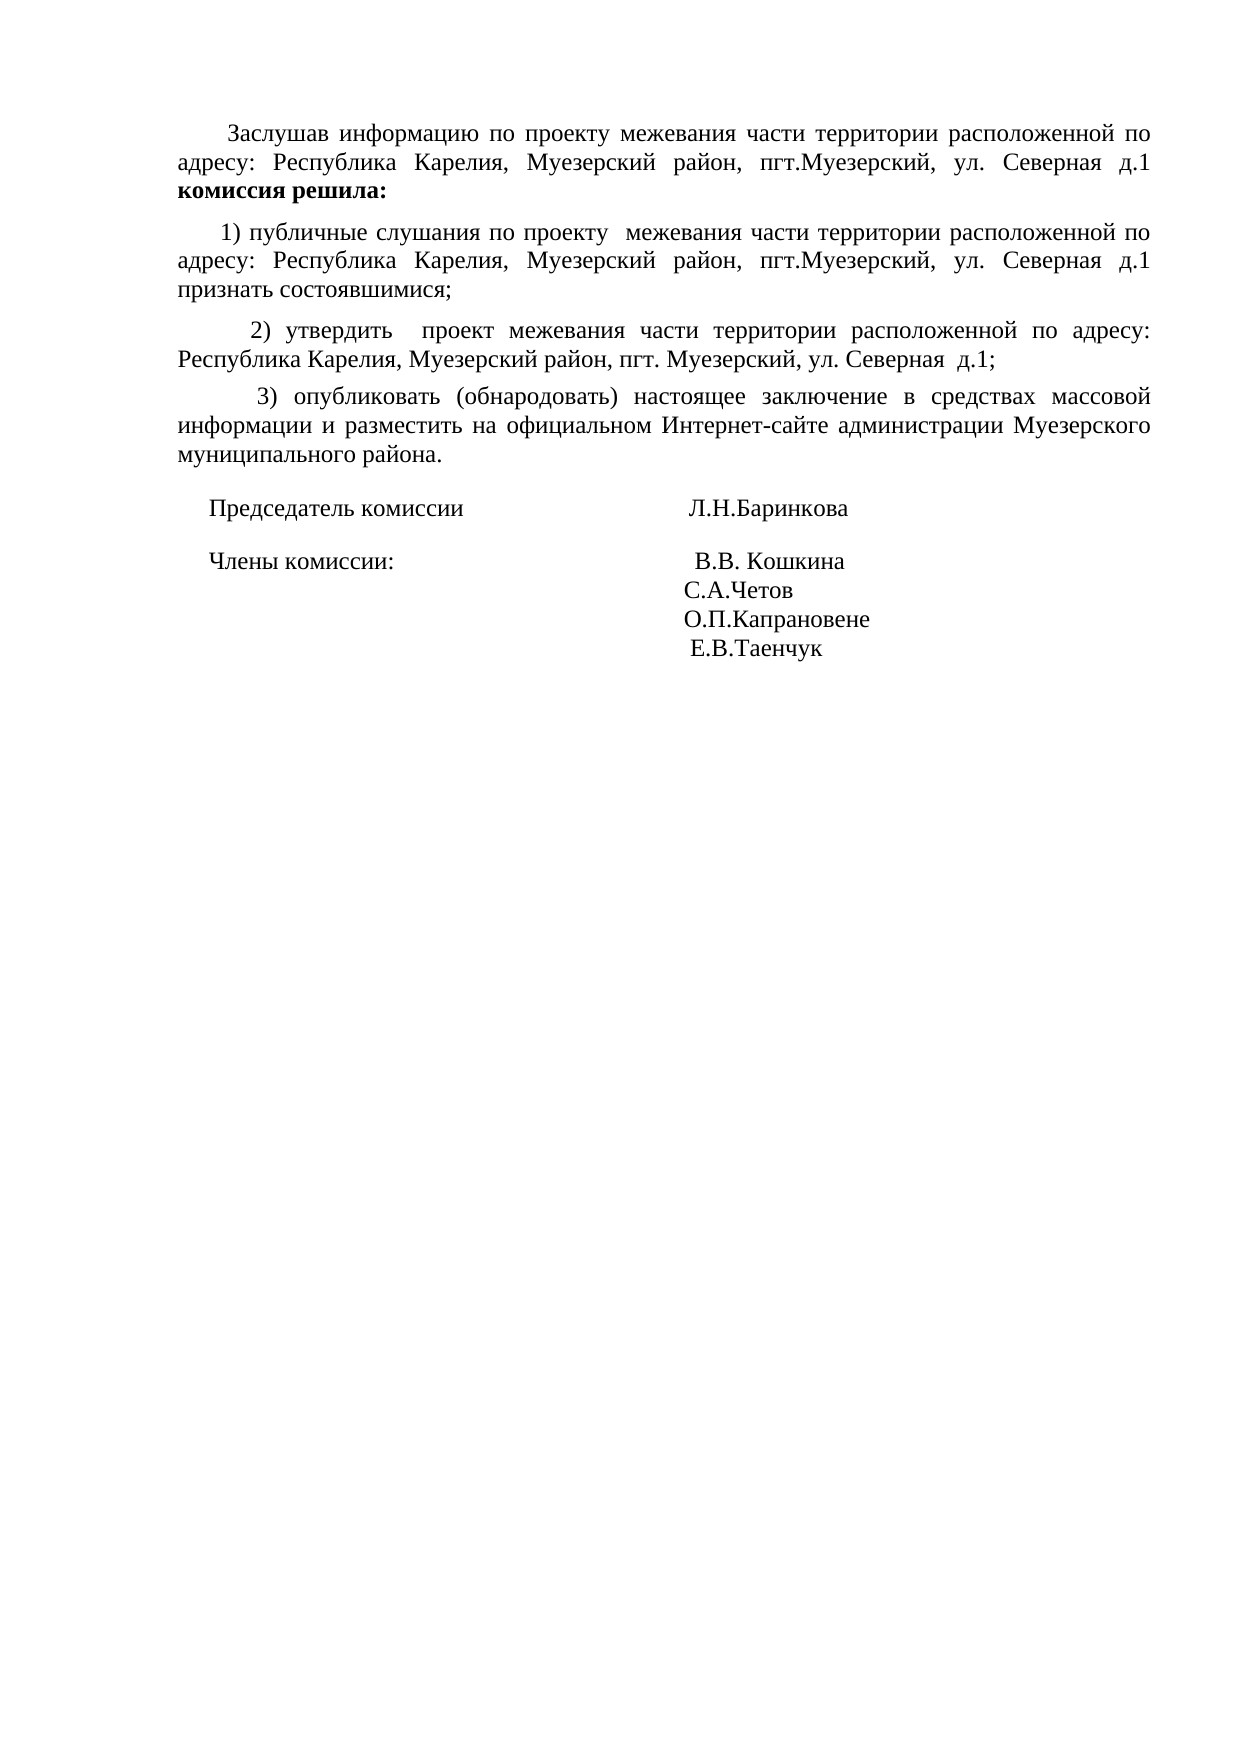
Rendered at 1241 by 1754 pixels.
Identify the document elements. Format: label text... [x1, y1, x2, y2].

text Председатель комиссии Л.Н.Баринкова [177, 493, 1152, 521]
text 2) утвердить проект межевания части территории расположенной по адресу: Республика Карелия, Муезерский район, пгт. Муезерский, ул. Северная д.1; [177, 316, 1152, 373]
text О.П.Капрановене [177, 604, 1152, 633]
text Члены комиссии: В.В. Кошкина [177, 546, 1152, 575]
text 1) публичные слушания по проекту межевания части территории расположенной по адресу: Республика Карелия, Муезерский район, пгт.Муезерский, ул. Северная д.1 признать состоявшимися; [177, 217, 1152, 303]
text 3) опубликовать (обнародовать) настоящее заключение в средствах массовой информации и разместить на официальном Интернет-сайте администрации Муезерского муниципального района. [177, 381, 1152, 468]
text Заслушав информацию по проекту межевания части территории расположенной по адресу: Республика Карелия, Муезерский район, пгт.Муезерский, ул. Северная д.1 комиссия решила: [177, 118, 1152, 204]
text Е.В.Таенчук [177, 633, 1152, 661]
text С.А.Четов [177, 575, 1152, 604]
